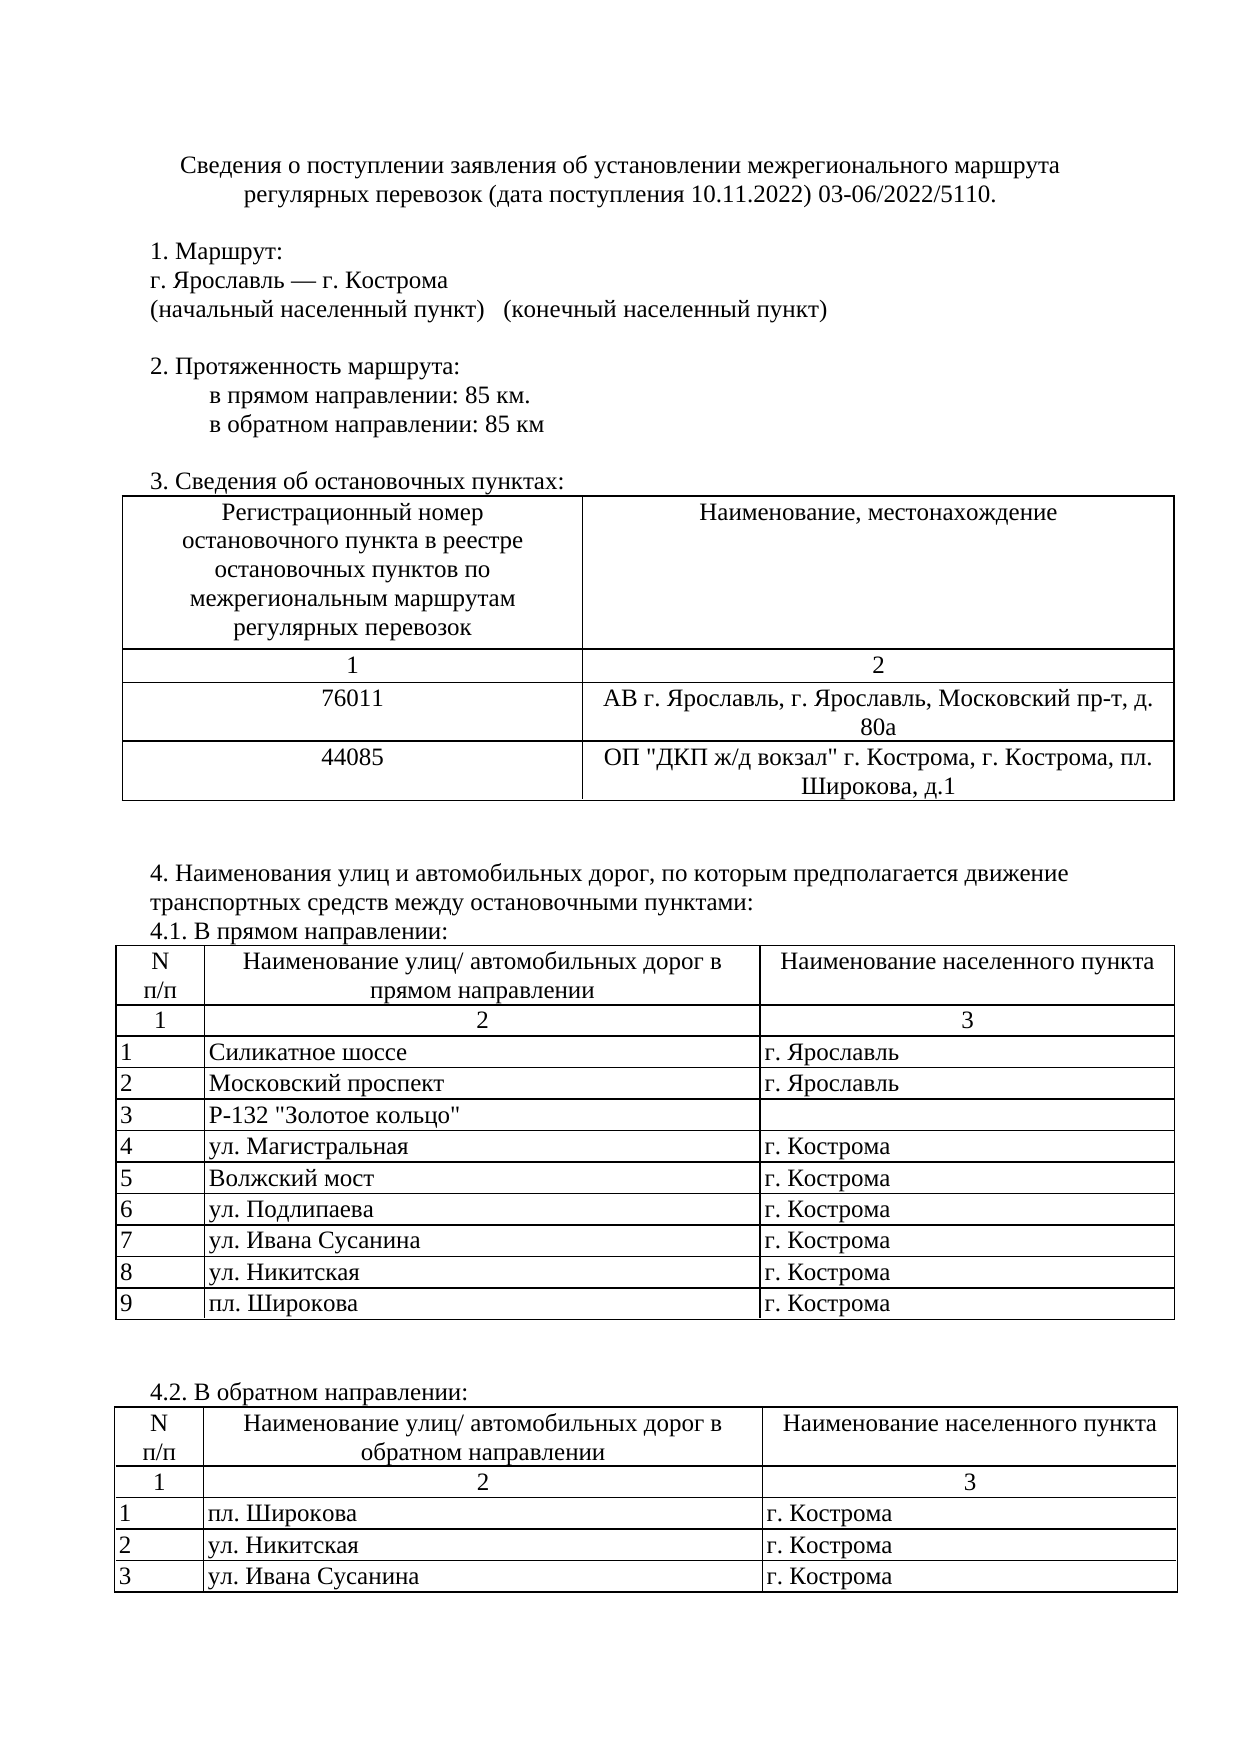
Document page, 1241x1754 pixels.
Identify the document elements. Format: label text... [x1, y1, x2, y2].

text (начальный населенный пункт) (конечный населенный пункт) [150, 294, 1090, 322]
table_cell 2 [117, 1068, 204, 1098]
table_cell 1 [123, 650, 582, 681]
text 2. Протяженность маршрута: [150, 351, 1090, 380]
table_cell ул. Никитская [204, 1530, 762, 1560]
table_cell г. Кострома [761, 1257, 1174, 1287]
table_cell г. Кострома [763, 1497, 1177, 1528]
text Сведения о поступлении заявления об установлении межрегионального маршрута регулярных перевозок (дата поступления 10.11.2022) 03-06/2022/5110. [150, 150, 1090, 207]
table_header Наименование, местонахождение [583, 497, 1173, 648]
text 4.1. В прямом направлении: [150, 916, 1090, 945]
table_cell 8 [117, 1257, 204, 1287]
table_header Наименование населенного пункта [763, 1408, 1177, 1465]
table_header Наименование улиц/ автомобильных дорог в прямом направлении [205, 946, 759, 1004]
table_cell ул. Ивана Сусанина [204, 1561, 762, 1591]
table_cell 3 [117, 1100, 204, 1130]
table_cell 3 [115, 1561, 203, 1591]
table_cell ул. Магистральная [205, 1131, 759, 1161]
table_cell [761, 1100, 1174, 1130]
table_cell 2 [204, 1467, 762, 1497]
table_header Наименование населенного пункта [761, 946, 1174, 1004]
table_cell Волжский мост [205, 1163, 759, 1193]
table_cell г. Ярославль [761, 1068, 1174, 1098]
table_cell Р-132 "Золотое кольцо" [205, 1100, 759, 1130]
table_cell г. Кострома [761, 1226, 1174, 1256]
text 1. Маршрут: [150, 236, 1090, 265]
text в обратном направлении: 85 км [150, 409, 1090, 437]
table_header N п/п [117, 946, 204, 1004]
table_cell 1 [115, 1466, 203, 1497]
table_cell г. Кострома [761, 1194, 1174, 1224]
table_cell г. Кострома [763, 1560, 1177, 1591]
table_cell пл. Широкова [204, 1498, 762, 1528]
table_cell 9 [117, 1289, 204, 1318]
table_cell 3 [763, 1465, 1177, 1497]
table_cell 3 [761, 1006, 1174, 1035]
table_cell 7 [117, 1226, 204, 1256]
table_cell г. Кострома [763, 1528, 1177, 1560]
table_cell 5 [117, 1163, 204, 1193]
table_cell 44085 [123, 742, 582, 799]
table_cell г. Кострома [761, 1163, 1174, 1193]
text в прямом направлении: 85 км. [150, 380, 1090, 409]
table_cell г. Кострома [761, 1131, 1174, 1161]
table_cell Московский проспект [205, 1068, 759, 1098]
table_header N п/п [115, 1408, 203, 1465]
table_cell ул. Ивана Сусанина [205, 1226, 759, 1256]
text 3. Сведения об остановочных пунктах: [150, 466, 1090, 495]
table_cell 1 [117, 1006, 204, 1035]
table_cell 6 [117, 1194, 204, 1224]
text 4. Наименования улиц и автомобильных дорог, по которым предполагается движение транспортных средств между остановочными пунктами: [150, 858, 1090, 916]
table_header Наименование улиц/ автомобильных дорог в обратном направлении [204, 1408, 762, 1465]
table_cell 76011 [123, 683, 582, 740]
table_cell ул. Подлипаева [205, 1194, 759, 1224]
table_cell ОП "ДКП ж/д вокзал" г. Кострома, г. Кострома, пл. Широкова, д.1 [583, 742, 1173, 799]
text г. Ярославль — г. Кострома [150, 265, 1090, 294]
table_cell 1 [115, 1498, 203, 1528]
table_cell Силикатное шоссе [205, 1037, 759, 1067]
table_cell г. Кострома [761, 1289, 1174, 1318]
table_cell 2 [583, 650, 1173, 681]
table_cell ул. Никитская [205, 1257, 759, 1287]
table_cell г. Ярославль [761, 1037, 1174, 1067]
table_cell АВ г. Ярославль, г. Ярославль, Московский пр-т, д. 80а [583, 683, 1173, 740]
table_cell пл. Широкова [205, 1289, 759, 1318]
table_cell 2 [205, 1006, 759, 1035]
table_header Регистрационный номер остановочного пункта в реестре остановочных пунктов по межрегиональным маршрутам регулярных перевозок [123, 497, 582, 648]
text 4.2. В обратном направлении: [150, 1377, 1090, 1406]
table_cell 2 [115, 1529, 203, 1560]
table_cell 1 [117, 1037, 204, 1067]
table_cell 4 [117, 1131, 204, 1161]
